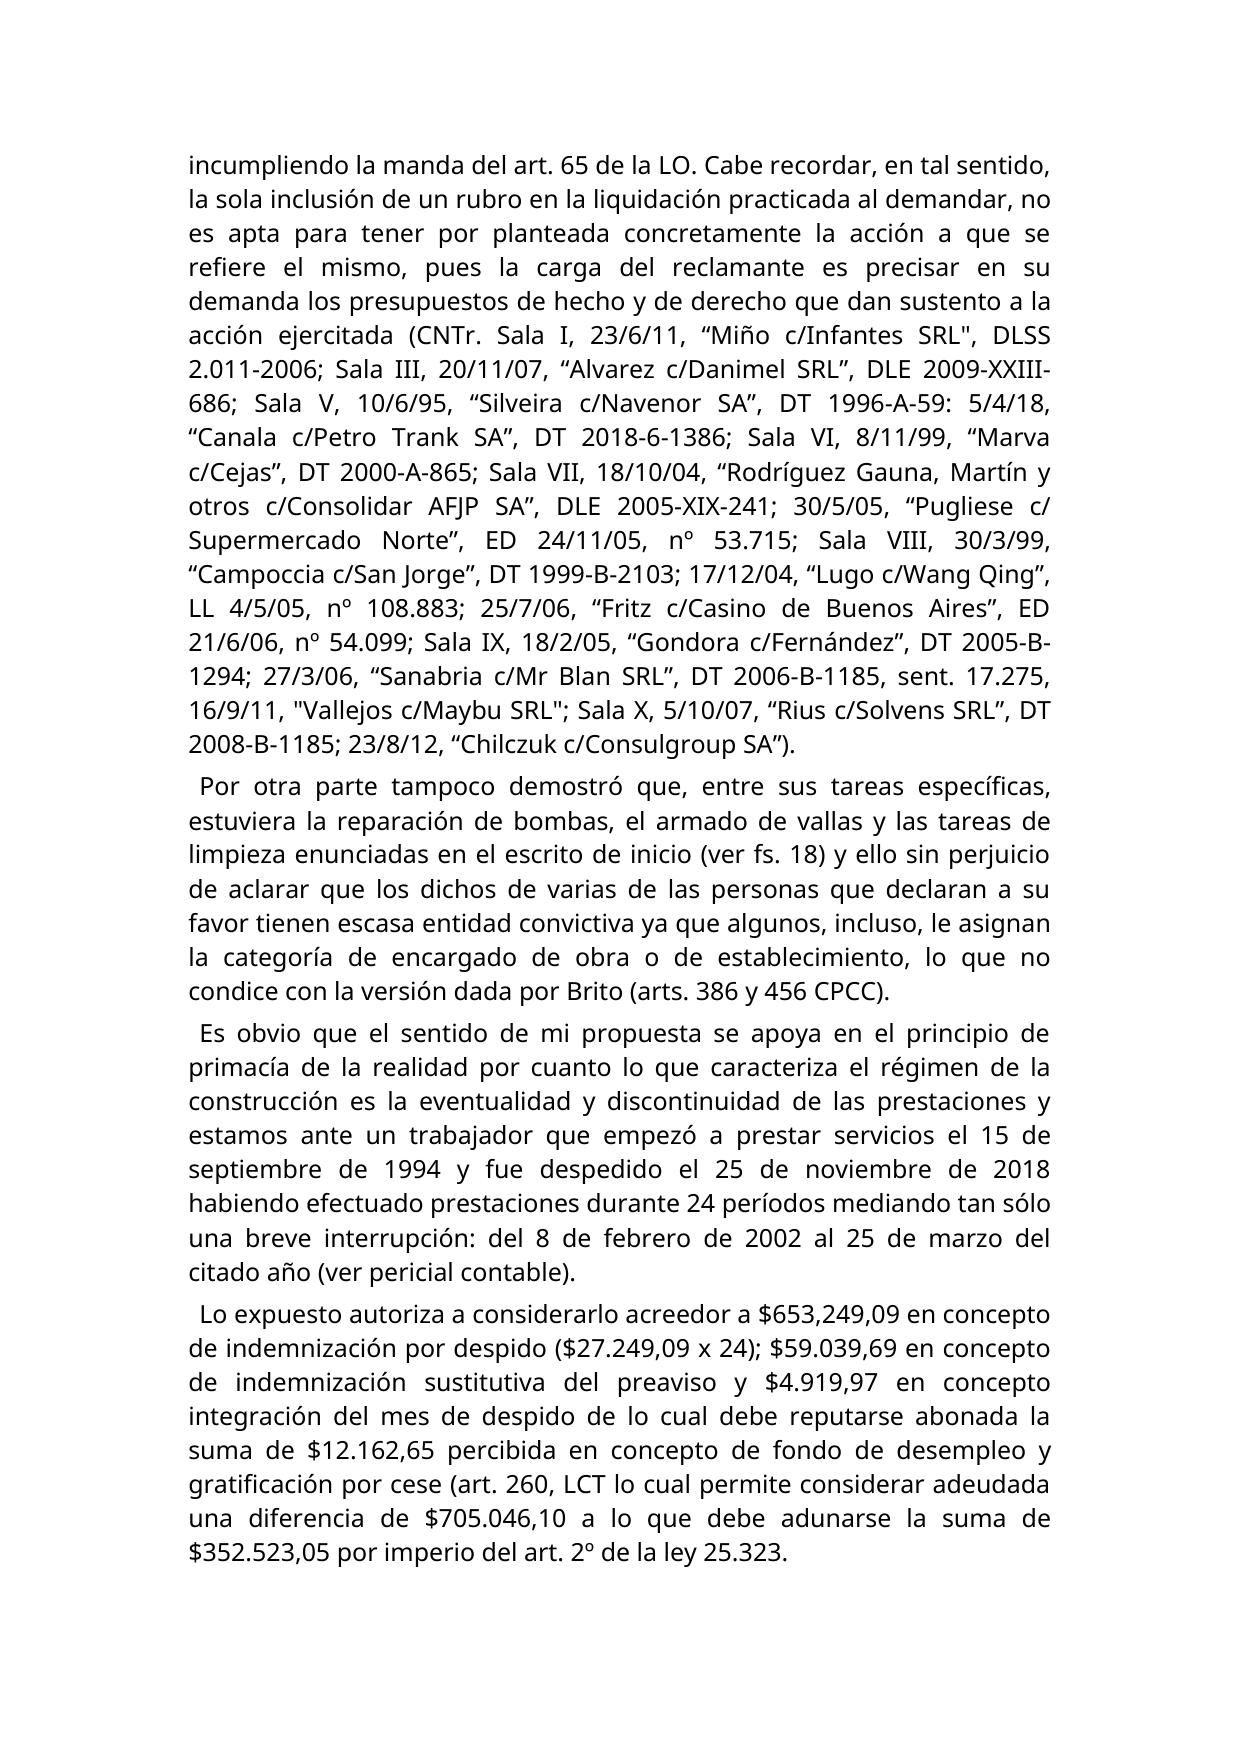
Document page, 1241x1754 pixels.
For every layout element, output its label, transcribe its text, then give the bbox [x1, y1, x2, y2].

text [188, 148, 1052, 761]
text Es obvio que el sentido de mi propuesta se apoya en el principio de primacía de la realidad por cuanto lo que caracteriza el régimen de la construcción es la eventualidad y discontinuidad de las prestaciones y estamos ante un trabajador que empezó a prestar servicios el 15 de septiembre de 1994 y fue despedido el 25 de noviembre de 2018 habiendo efectuado prestaciones durante 24 períodos mediando tan sólo una breve interrupción: del 8 de febrero de 2002 al 25 de marzo del citado año (ver pericial contable). [188, 1016, 1052, 1288]
text Lo expuesto autoriza a considerarlo acreedor a $653,249,09 en concepto de indemnización por despido ($27.249,09 x 24); $59.039,69 en concepto de indemnización sustitutiva del preaviso y $4.919,97 en concepto integración del mes de despido de lo cual debe reputarse abonada la suma de $12.162,65 percibida en concepto de fondo de desempleo y gratificación por cese (art. 260, LCT lo cual permite considerar adeudada una diferencia de $705.046,10 a lo que debe adunarse la suma de $352.523,05 por imperio del art. 2º de la ley 25.323. [188, 1297, 1052, 1569]
text Por otra parte tampoco demostró que, entre sus tareas específicas, estuviera la reparación de bombas, el armado de vallas y las tareas de limpieza enunciadas en el escrito de inicio (ver fs. 18) y ello sin perjuicio de aclarar que los dichos de varias de las personas que declaran a su favor tienen escasa entidad convictiva ya que algunos, incluso, le asignan la categoría de encargado de obra o de establecimiento, lo que no condice con la versión dada por Brito (arts. 386 y 456 CPCC). [188, 769, 1052, 1007]
